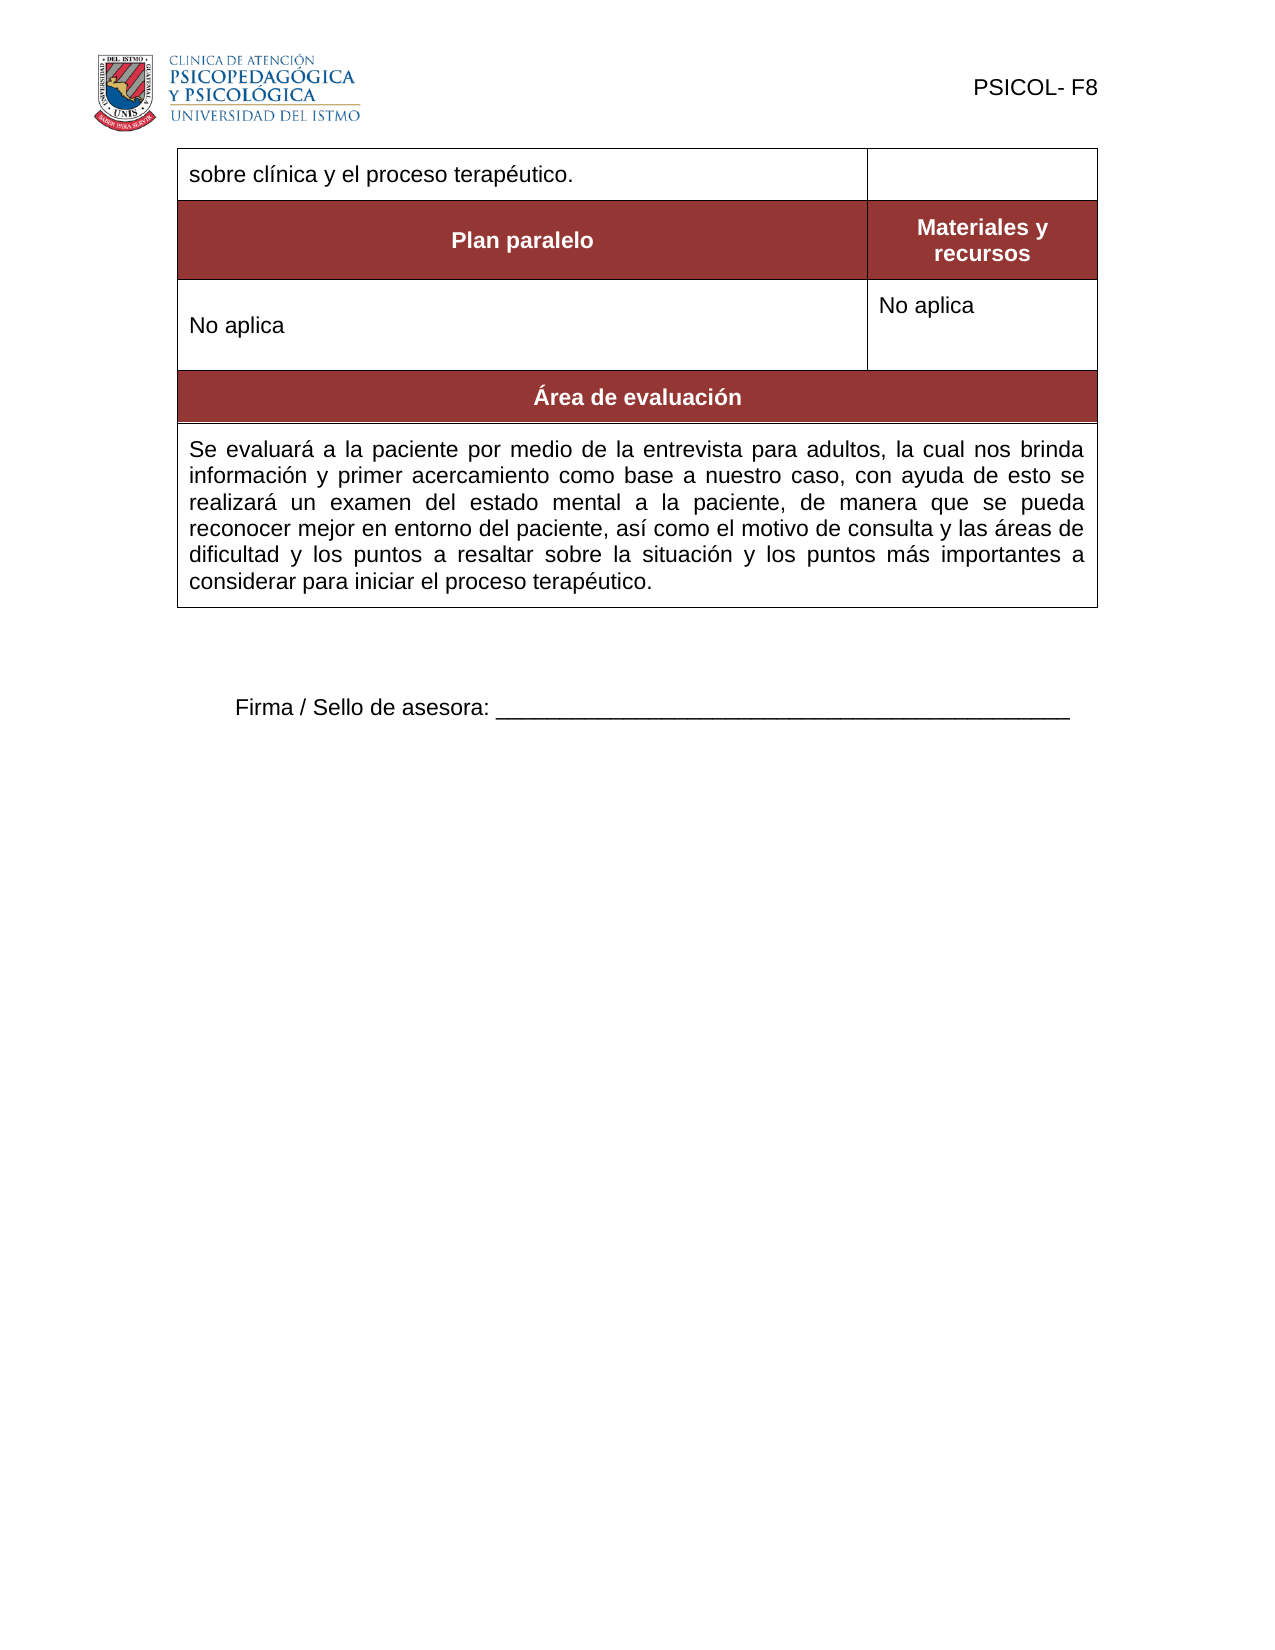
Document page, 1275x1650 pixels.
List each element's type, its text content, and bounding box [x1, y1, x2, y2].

table_cell No aplica [178, 280, 867, 370]
table_cell Área de evaluación [178, 371, 1097, 422]
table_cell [868, 149, 1097, 200]
picture [42, 25, 422, 166]
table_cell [178, 149, 867, 200]
table_cell Se evaluará a la paciente por medio de la entrevista para adultos, la cual nos brinda información y primer acercamiento como base a nuestro caso, con ayuda de esto se realizará un examen del estado mental a la paciente, de manera que se pueda reconocer mejor en entorno del paciente, así como el motivo de consulta y las áreas de dificultad y los puntos a resaltar sobre la situación y los puntos más importantes a considerar para iniciar el proceso terapéutico. [178, 424, 1097, 607]
table_cell Plan paralelo [178, 201, 867, 279]
table_cell No aplica [868, 280, 1097, 370]
table_cell Materiales y recursos [868, 201, 1097, 279]
text Firma / Sello de asesora: _____________________________________________ [177, 693, 1127, 720]
